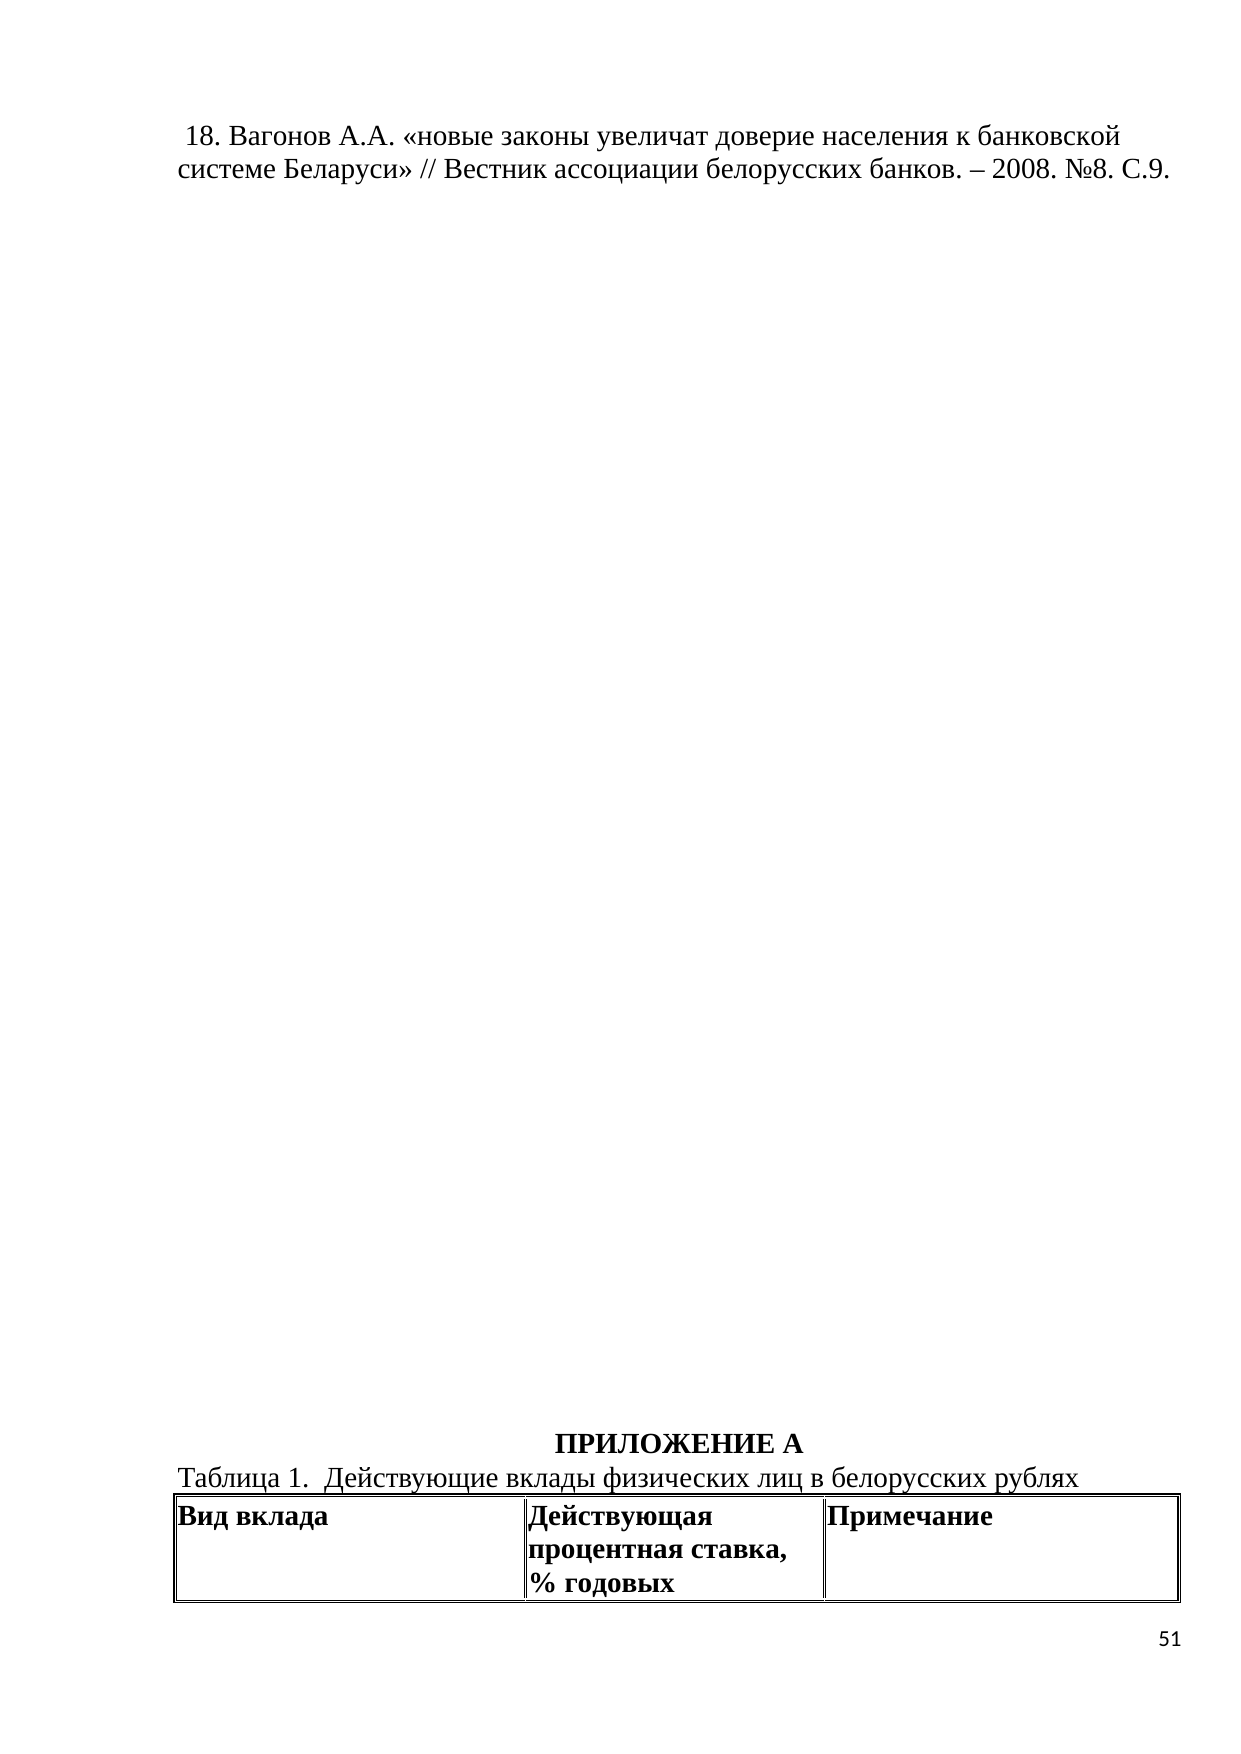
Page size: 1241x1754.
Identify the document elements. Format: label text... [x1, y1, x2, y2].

table_header Действующая процентная ставка, % годовых [526, 1497, 824, 1600]
text Таблица 1. Действующие вклады физических лиц в белорусских рублях [177, 1460, 1181, 1493]
text 18. Вагонов А.А. «новые законы увеличат доверие населения к банковской системе Беларуси» // Вестник ассоциации белорусских банков. – 2008. №8. С.9. [177, 118, 1181, 185]
text ПРИЛОЖЕНИЕ А [177, 1426, 1181, 1460]
table_header Примечание [825, 1497, 1177, 1600]
table_header Вид вклада [177, 1497, 526, 1600]
